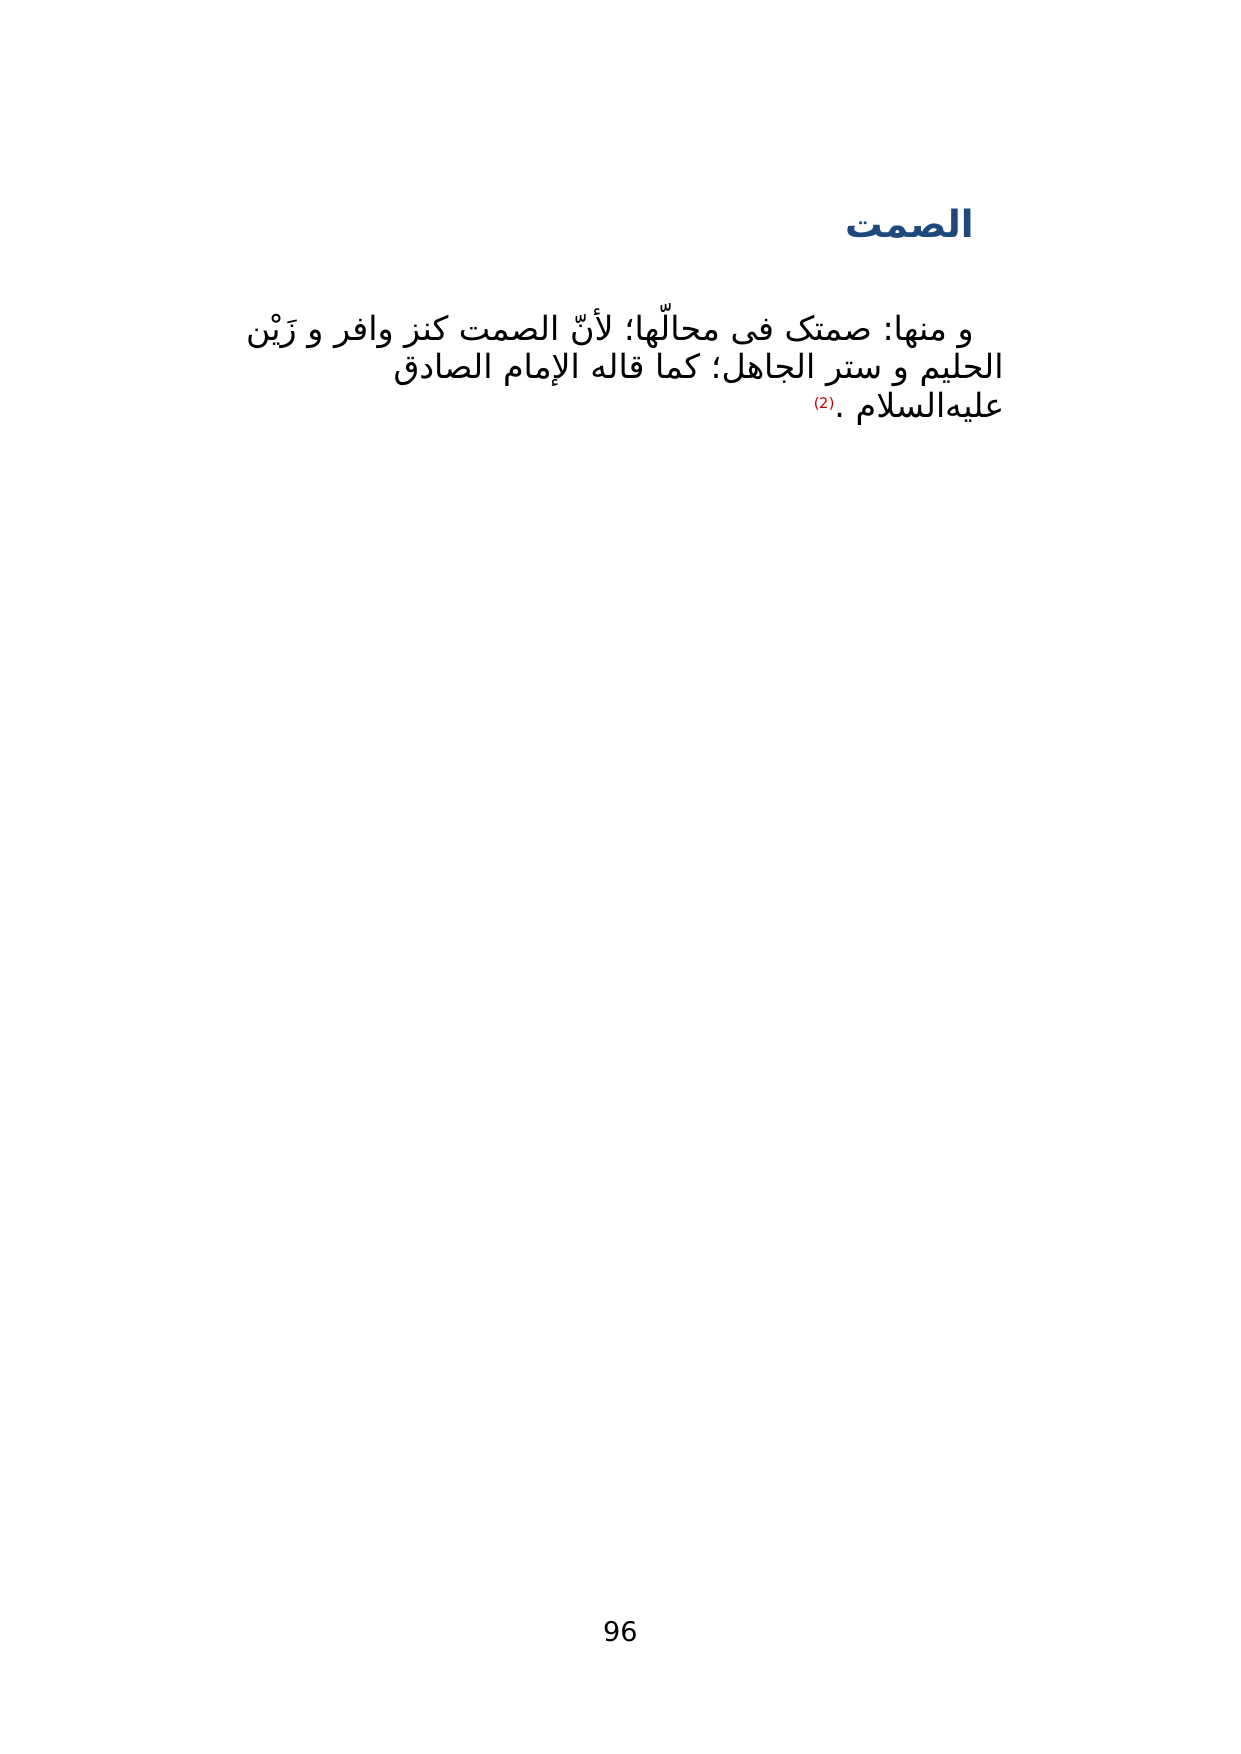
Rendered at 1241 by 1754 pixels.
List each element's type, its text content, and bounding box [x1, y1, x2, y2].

subtitle الصمت [236, 202, 1004, 246]
text و منها: صمتک فی محالّها؛ لأنّ الصمت کنز وافر و زَیْن الحلیم و ستر الجاهل؛ کما قاله الإمام الصادق عليه‌السلام .(2) [236, 309, 1004, 426]
